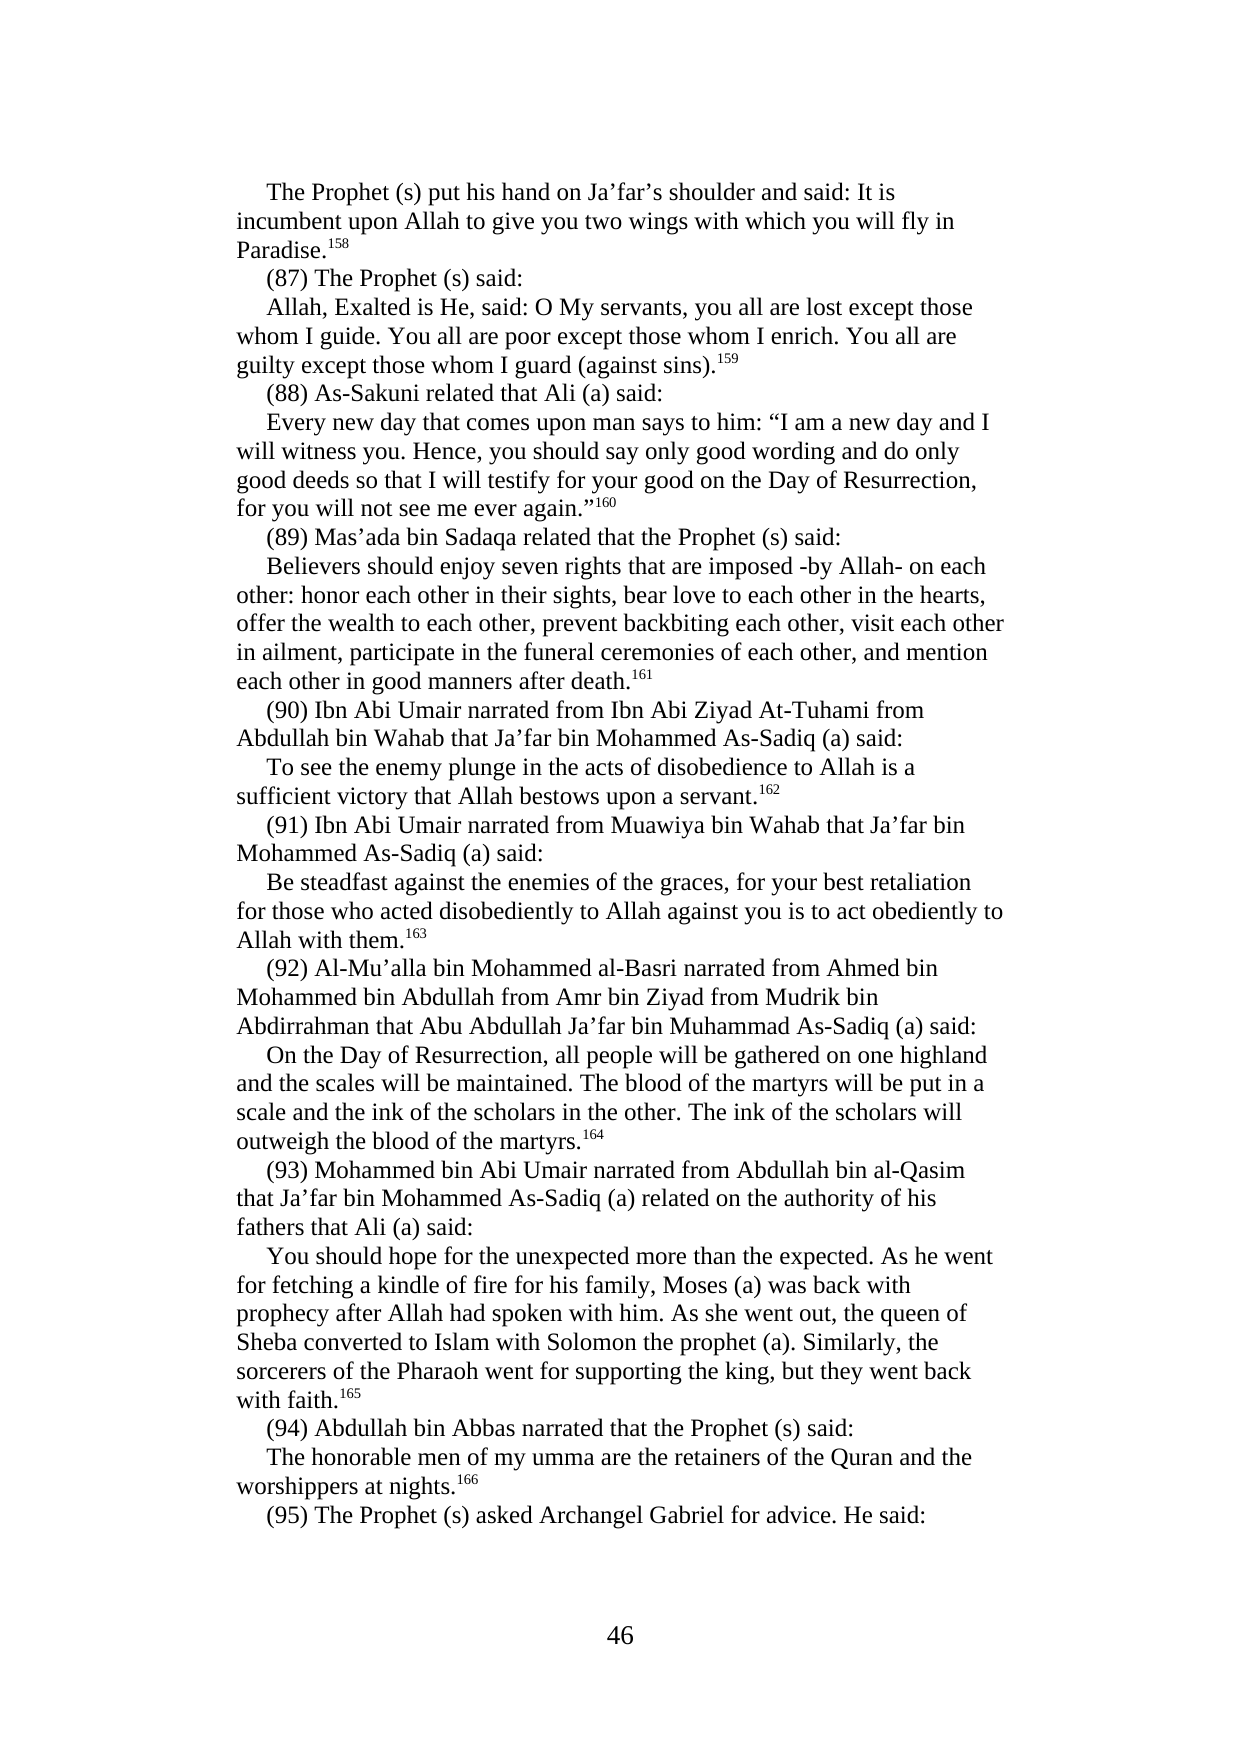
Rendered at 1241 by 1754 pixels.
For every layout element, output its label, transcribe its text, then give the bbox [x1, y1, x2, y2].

text (94) Abdullah bin Abbas narrated that the Prophet (s) said: [236, 1413, 1004, 1442]
text You should hope for the unexpected more than the expected. As he went for fetching a kindle of fire for his family, Moses (a) was back with prophecy after Allah had spoken with him. As she went out, the queen of Sheba converted to Islam with Solomon the prophet (a). Similarly, the sorcerers of the Pharaoh went for supporting the king, but they went back with faith. [236, 1241, 1004, 1413]
text (89) Mas’ada bin Sadaqa related that the Prophet (s) said: [236, 522, 1004, 551]
text (87) The Prophet (s) said: [236, 263, 1004, 292]
text To see the enemy plunge in the acts of disobedience to Allah is a sufficient victory that Allah bestows upon a servant. [236, 752, 1004, 810]
text (95) The Prophet (s) asked Archangel Gabriel for advice. He said: [236, 1500, 1004, 1528]
text (90) Ibn Abi Umair narrated from Ibn Abi Ziyad At-Tuhami from Abdullah bin Wahab that Ja’far bin Mohammed As-Sadiq (a) said: [236, 695, 1004, 752]
text (88) As-Sakuni related that Ali (a) said: [236, 378, 1004, 407]
text The Prophet (s) put his hand on Ja’far’s shoulder and said: It is incumbent upon Allah to give you two wings with which you will fly in Paradise. [236, 177, 1004, 263]
text The honorable men of my umma are the retainers of the Quran and the worshippers at nights. [236, 1442, 1004, 1500]
text (93) Mohammed bin Abi Umair narrated from Abdullah bin al-Qasim that Ja’far bin Mohammed As-Sadiq (a) related on the authority of his fathers that Ali (a) said: [236, 1155, 1004, 1241]
text Be steadfast against the enemies of the graces, for your best retaliation for those who acted disobediently to Allah against you is to act obediently to Allah with them. [236, 867, 1004, 953]
text (91) Ibn Abi Umair narrated from Muawiya bin Wahab that Ja’far bin Mohammed As-Sadiq (a) said: [236, 810, 1004, 867]
text Every new day that comes upon man says to him: “I am a new day and I will witness you. Hence, you should say only good wording and do only good deeds so that I will testify for your good on the Day of Resurrection, for you will not see me ever again.” [236, 407, 1004, 522]
text Allah, Exalted is He, said: O My servants, you all are lost except those whom I guide. You all are poor except those whom I enrich. You all are guilty except those whom I guard (against sins). [236, 292, 1004, 378]
text On the Day of Resurrection, all people will be gathered on one highland and the scales will be maintained. The blood of the martyrs will be put in a scale and the ink of the scholars in the other. The ink of the scholars will outweigh the blood of the martyrs. [236, 1040, 1004, 1155]
text (92) Al-Mu’alla bin Mohammed al-Basri narrated from Ahmed bin Mohammed bin Abdullah from Amr bin Ziyad from Mudrik bin Abdirrahman that Abu Abdullah Ja’far bin Muhammad As-Sadiq (a) said: [236, 953, 1004, 1040]
text Believers should enjoy seven rights that are imposed -by Allah- on each other: honor each other in their sights, bear love to each other in the hearts, offer the wealth to each other, prevent backbiting each other, visit each other in ailment, participate in the funeral ceremonies of each other, and mention each other in good manners after death. [236, 551, 1004, 695]
